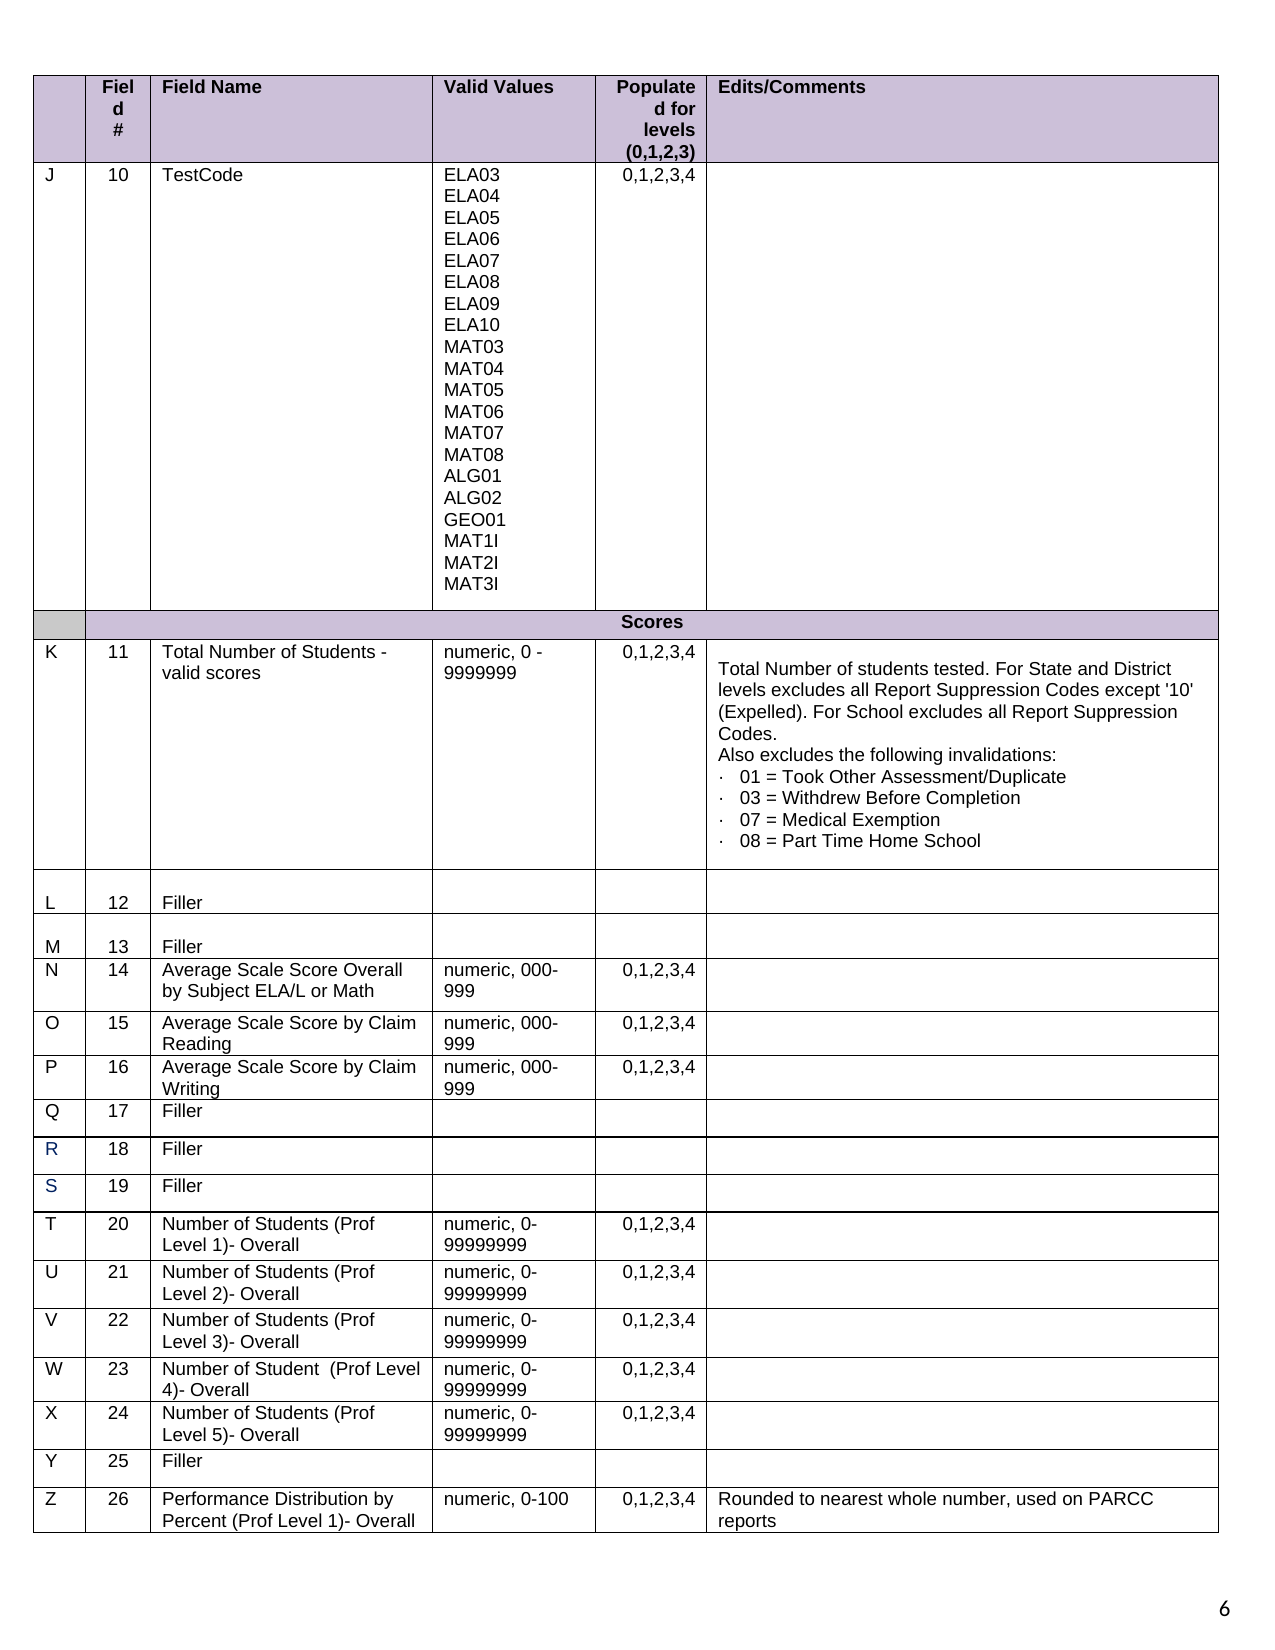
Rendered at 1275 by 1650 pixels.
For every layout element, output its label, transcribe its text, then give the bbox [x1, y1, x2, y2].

table_cell numeric, 0-99999999 [433, 1358, 595, 1401]
table_header [34, 76, 85, 162]
table_cell [707, 959, 1218, 1011]
table_cell [596, 1100, 706, 1136]
table_cell Filler [151, 1175, 432, 1211]
table_cell Filler [151, 1100, 432, 1136]
table_cell Filler [151, 1138, 432, 1174]
table_cell U [34, 1261, 85, 1308]
table_cell [596, 870, 706, 913]
table_cell 0,1,2,3,4 [596, 1309, 706, 1357]
table_cell [433, 1100, 595, 1136]
table_cell 16 [86, 1056, 150, 1099]
table_cell Average Scale Score by Claim Writing [151, 1056, 432, 1099]
table_header Valid Values [433, 76, 595, 162]
table_cell 0,1,2,3,4 [596, 1488, 706, 1532]
table_cell [596, 914, 706, 957]
table_cell numeric, 0-99999999 [433, 1309, 595, 1357]
table_cell 13 [86, 914, 150, 957]
table_cell 15 [86, 1012, 150, 1055]
table_cell Number of Students (Prof Level 5)- Overall [151, 1402, 432, 1449]
table_cell 0,1,2,3,4 [596, 959, 706, 1011]
table_cell numeric, 000-999 [433, 959, 595, 1011]
table_cell 20 [86, 1213, 150, 1260]
table_cell numeric, 0-99999999 [433, 1261, 595, 1308]
table_cell 0,1,2,3,4 [596, 1402, 706, 1449]
table_cell [707, 1138, 1218, 1174]
table_cell numeric, 0 - 9999999 [433, 640, 595, 869]
table_cell R [34, 1138, 85, 1174]
table_cell 17 [86, 1100, 150, 1136]
table_cell [433, 1175, 595, 1211]
table_cell Number of Students (Prof Level 1)- Overall [151, 1213, 432, 1260]
table_cell N [34, 959, 85, 1011]
table_cell T [34, 1213, 85, 1260]
table_cell O [34, 1012, 85, 1055]
table_cell 0,1,2,3,4 [596, 1261, 706, 1308]
table_cell [596, 1138, 706, 1174]
table_cell S [34, 1175, 85, 1211]
table_cell 0,1,2,3,4 [596, 1012, 706, 1055]
table_header Field Name [151, 76, 432, 162]
table_cell numeric, 0-99999999 [433, 1402, 595, 1449]
table_cell [707, 1309, 1218, 1357]
table_cell [433, 1138, 595, 1174]
table_cell P [34, 1056, 85, 1099]
table_cell Number of Students (Prof Level 2)- Overall [151, 1261, 432, 1308]
table_cell 25 [86, 1450, 150, 1487]
table_cell numeric, 000-999 [433, 1056, 595, 1099]
table_cell J [34, 163, 85, 610]
table_cell 0,1,2,3,4 [596, 1358, 706, 1401]
table_cell [707, 1213, 1218, 1260]
table_cell 11 [86, 640, 150, 869]
table_cell Total Number of students tested. For State and District levels excludes all Report Suppression Codes except '10' (Expelled). For School excludes all Report Suppression Codes. Also excludes the following invalidations: · 01 = Took Other Assessment/Duplicate · 03 = Withdrew Before Completion · 07 = Medical Exemption · 08 = Part Time Home School [707, 640, 1218, 869]
table_cell 18 [86, 1138, 150, 1174]
table_cell [707, 1012, 1218, 1055]
table_cell X [34, 1402, 85, 1449]
table_cell 14 [86, 959, 150, 1011]
table_cell [707, 163, 1218, 610]
table_cell 22 [86, 1309, 150, 1357]
table_cell numeric, 000-999 [433, 1012, 595, 1055]
table_cell [34, 611, 85, 639]
table_cell Y [34, 1450, 85, 1487]
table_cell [707, 1488, 1218, 1532]
table_cell 10 [86, 163, 150, 610]
table_cell Average Scale Score Overall by Subject ELA/L or Math [151, 959, 432, 1011]
table_cell 26 [86, 1488, 150, 1532]
table_cell 24 [86, 1402, 150, 1449]
table_cell Filler [151, 870, 432, 913]
table_cell TestCode [151, 163, 432, 610]
table_header Populated for levels (0,1,2,3) [596, 76, 706, 162]
table_cell [707, 1056, 1218, 1099]
table_cell W [34, 1358, 85, 1401]
table_cell numeric, 0-100 [433, 1488, 595, 1532]
table_cell Number of Students (Prof Level 3)- Overall [151, 1309, 432, 1357]
table_cell L [34, 870, 85, 913]
table_cell [707, 1450, 1218, 1487]
table_cell V [34, 1309, 85, 1357]
table_cell 19 [86, 1175, 150, 1211]
table_cell [707, 1261, 1218, 1308]
table_cell 21 [86, 1261, 150, 1308]
table_cell [596, 1450, 706, 1487]
table_cell [707, 1100, 1218, 1136]
table_cell numeric, 0-99999999 [433, 1213, 595, 1260]
table_cell Number of Student (Prof Level 4)- Overall [151, 1358, 432, 1401]
table_cell 0,1,2,3,4 [596, 640, 706, 869]
table_cell 0,1,2,3,4 [596, 163, 706, 610]
table_header Field # [86, 76, 150, 162]
table_cell [707, 1402, 1218, 1449]
table_cell 23 [86, 1358, 150, 1401]
table_header Edits/Comments [707, 76, 1218, 162]
table_cell Total Number of Students - valid scores [151, 640, 432, 869]
table_cell 0,1,2,3,4 [596, 1213, 706, 1260]
table_cell Filler [151, 1450, 432, 1487]
table_cell Scores [86, 611, 1218, 639]
table_cell Performance Distribution by Percent (Prof Level 1)- Overall [151, 1488, 432, 1532]
table_cell [433, 914, 595, 957]
table_cell M [34, 914, 85, 957]
table_cell ELA03 ELA04 ELA05 ELA06 ELA07 ELA08 ELA09 ELA10 MAT03 MAT04 MAT05 MAT06 MAT07 MAT08 ALG01 ALG02 GEO01 MAT1I MAT2I MAT3I [433, 163, 595, 610]
table_cell K [34, 640, 85, 869]
table_cell [707, 1358, 1218, 1401]
table_cell [433, 1450, 595, 1487]
table_cell Q [34, 1100, 85, 1136]
table_cell [433, 870, 595, 913]
table_cell 0,1,2,3,4 [596, 1056, 706, 1099]
table_cell [707, 870, 1218, 913]
table_cell Filler [151, 914, 432, 957]
table_cell Average Scale Score by Claim Reading [151, 1012, 432, 1055]
table_cell [596, 1175, 706, 1211]
table_cell [707, 1175, 1218, 1211]
table_cell 12 [86, 870, 150, 913]
table_cell Z [34, 1488, 85, 1532]
table_cell [707, 914, 1218, 957]
